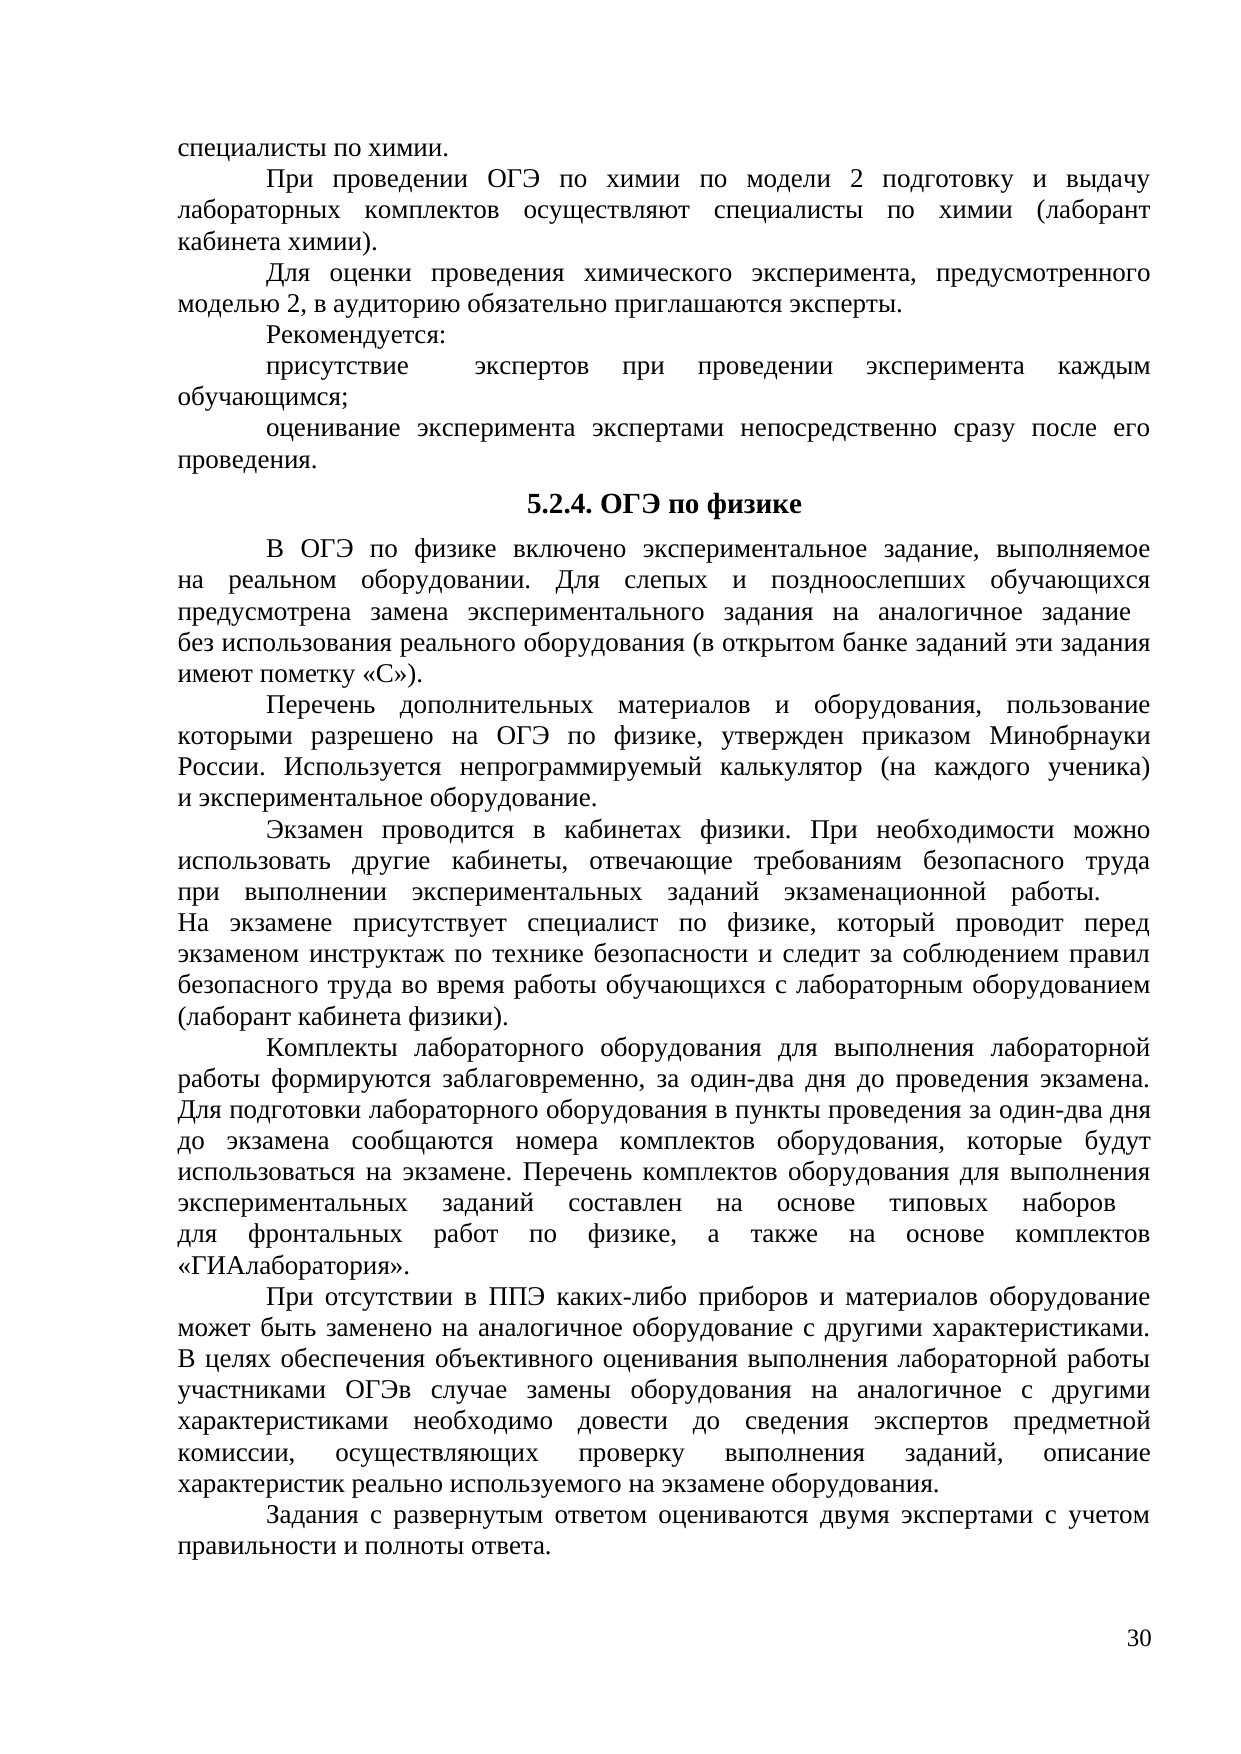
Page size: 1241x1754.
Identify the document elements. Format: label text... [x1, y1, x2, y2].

text Рекомендуется: [177, 318, 1152, 349]
text Для оценки проведения химического эксперимента, предусмотренного моделью 2, в аудиторию обязательно приглашаются эксперты. [177, 256, 1152, 318]
text Перечень дополнительных материалов и оборудования, пользование которыми разрешено на ОГЭ по физике, утвержден приказом Минобрнауки России. Используется непрограммируемый калькулятор (на каждого ученика) и экспериментальное оборудование. [177, 688, 1152, 813]
text Экзамен проводится в кабинетах физики. При необходимости можно использовать другие кабинеты, отвечающие требованиям безопасного труда при выполнении экспериментальных заданий экзаменационной работы. На экзамене присутствует специалист по физике, который проводит перед экзаменом инструктаж по технике безопасности и следит за соблюдением правил безопасного труда во время работы обучающихся с лабораторным оборудованием (лаборант кабинета физики). [177, 813, 1152, 1031]
text В ОГЭ по физике включено экспериментальное задание, выполняемое на реальном оборудовании. Для слепых и поздноослепших обучающихся предусмотрена замена экспериментального задания на аналогичное задание без использования реального оборудования (в открытом банке заданий эти задания имеют пометку «С»). [177, 532, 1152, 688]
text При отсутствии в ППЭ каких-либо приборов и материалов оборудование может быть заменено на аналогичное оборудование с другими характеристиками. В целях обеспечения объективного оценивания выполнения лабораторной работы участниками ОГЭв случае замены оборудования на аналогичное с другими характеристиками необходимо довести до сведения экспертов предметной комиссии, осуществляющих проверку выполнения заданий, описание характеристик реально используемого на экзамене оборудования. [177, 1280, 1152, 1498]
text Задания с развернутым ответом оцениваются двумя экспертами с учетом правильности и полноты ответа. [177, 1498, 1152, 1560]
subtitle 5.2.4. ОГЭ по физике [177, 486, 1152, 520]
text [177, 131, 1152, 162]
text оценивание эксперимента экспертами непосредственно сразу после его проведения. [177, 412, 1152, 474]
text При проведении ОГЭ по химии по модели 2 подготовку и выдачу лабораторных комплектов осуществляют специалисты по химии (лаборант кабинета химии). [177, 162, 1152, 256]
text Комплекты лабораторного оборудования для выполнения лабораторной работы формируются заблаговременно, за один-два дня до проведения экзамена. Для подготовки лабораторного оборудования в пункты проведения за один-два дня до экзамена сообщаются номера комплектов оборудования, которые будут использоваться на экзамене. Перечень комплектов оборудования для выполнения экспериментальных заданий составлен на основе типовых наборов для фронтальных работ по физике, а также на основе комплектов «ГИАлаборатория». [177, 1031, 1152, 1280]
text присутствие экспертов при проведении эксперимента каждым обучающимся; [177, 349, 1152, 412]
